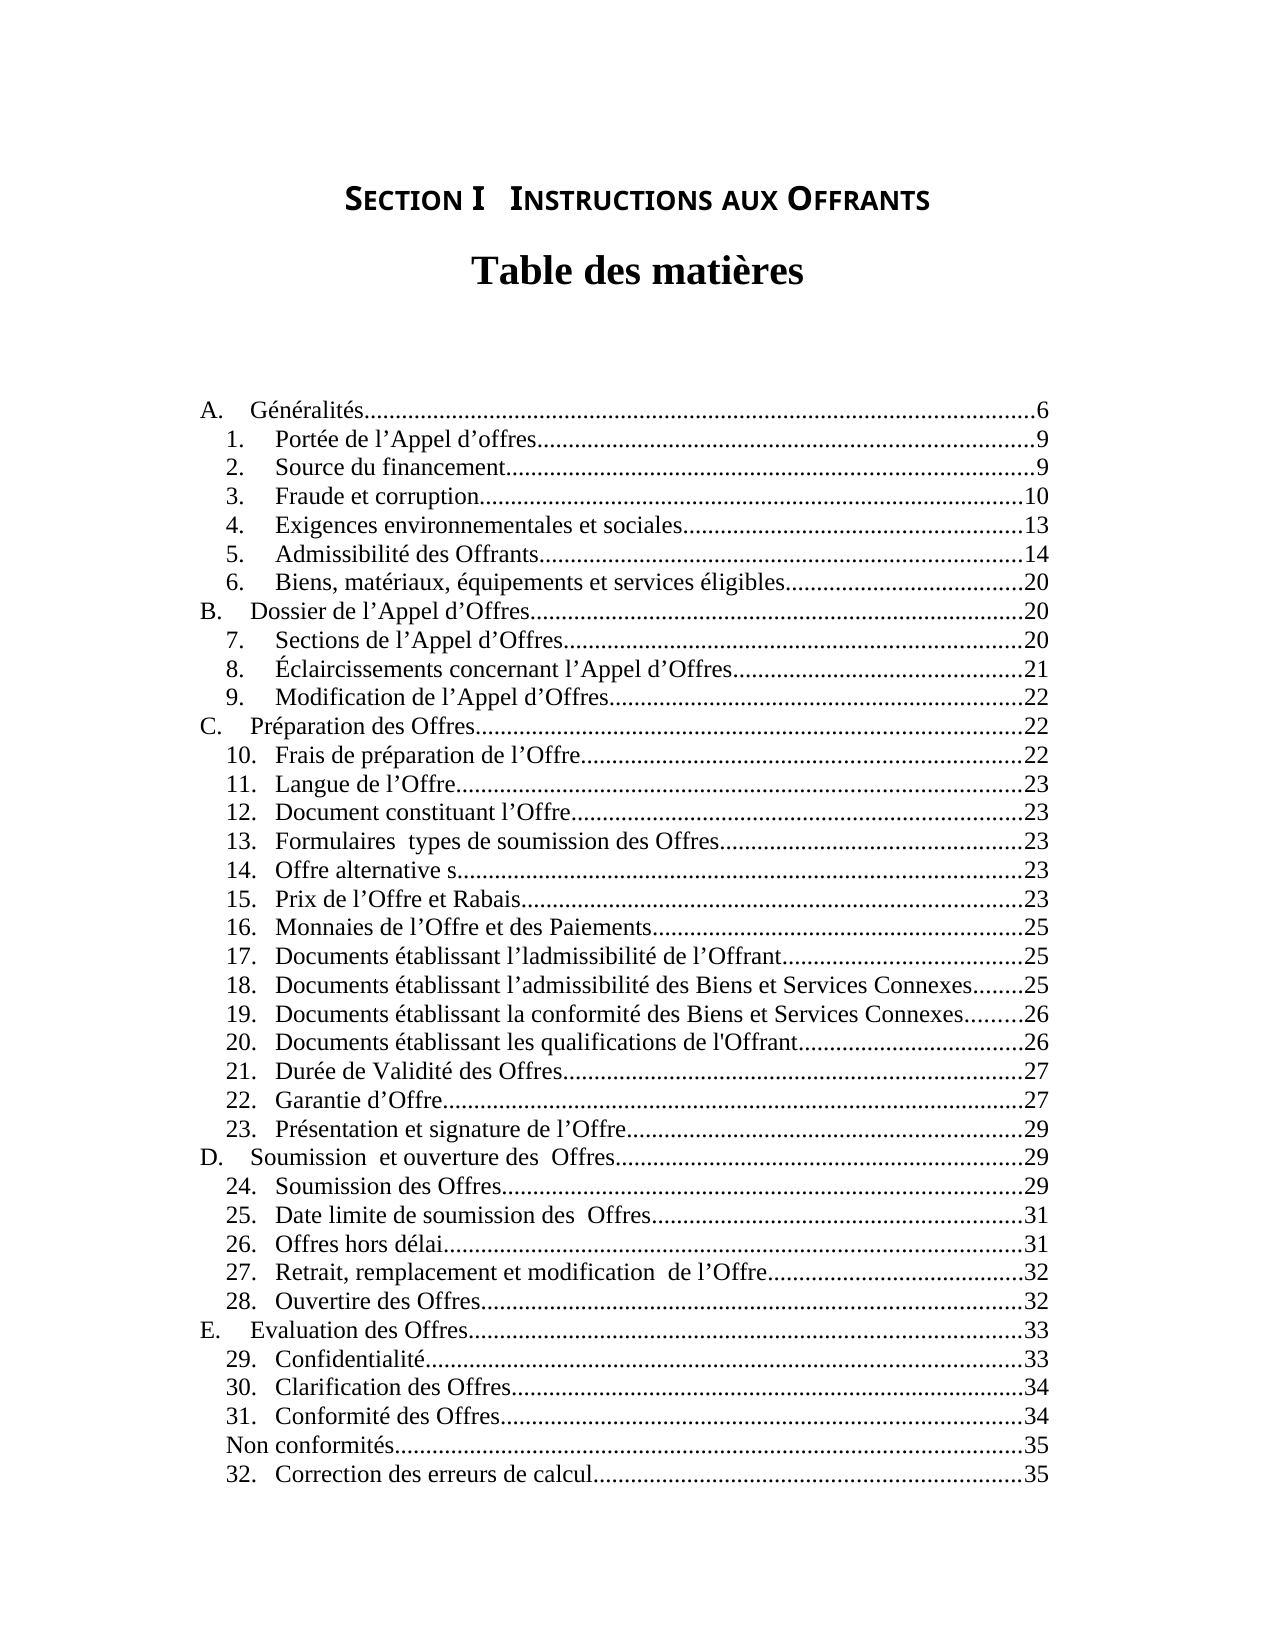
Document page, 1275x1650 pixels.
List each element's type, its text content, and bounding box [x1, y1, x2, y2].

text 2. Source du financement 9 [224, 452, 1124, 481]
text 18. Documents établissant l’admissibilité des Biens et Services Connexes 25 [224, 970, 1124, 999]
text 25. Date limite de soumission des Offres 31 [224, 1200, 1124, 1229]
text 4. Exigences environnementales et sociales 13 [224, 510, 1124, 539]
text 15. Prix de l’Offre et Rabais 23 [224, 884, 1124, 912]
text 30. Clarification des Offres 34 [224, 1372, 1124, 1401]
text 3. Fraude et corruption 10 [224, 481, 1124, 510]
text 7. Sections de l’Appel d’Offres 20 [224, 625, 1124, 654]
text 17. Documents établissant l’ladmissibilité de l’Offrant 25 [224, 941, 1124, 970]
text Non conformités 35 [224, 1430, 1124, 1459]
text E. Evaluation des Offres 33 [199, 1315, 1124, 1344]
text 10. Frais de préparation de l’Offre 22 [224, 740, 1124, 769]
text 1. Portée de l’Appel d’offres 9 [224, 424, 1124, 452]
text D. Soumission et ouverture des Offres 29 [199, 1142, 1124, 1171]
text A. Généralités 6 [199, 395, 1124, 424]
text 11. Langue de l’Offre 23 [224, 769, 1124, 797]
text 29. Confidentialité 33 [224, 1344, 1124, 1372]
text 23. Présentation et signature de l’Offre 29 [224, 1114, 1124, 1142]
text 14. Offre alternative s 23 [224, 855, 1124, 884]
subtitle Section I Instructions aux Offrants [150, 175, 1124, 220]
text 28. Ouvertire des Offres 32 [224, 1286, 1124, 1315]
text 22. Garantie d’Offre 27 [224, 1085, 1124, 1114]
text C. Préparation des Offres 22 [199, 711, 1124, 740]
text 6. Biens, matériaux, équipements et services éligibles 20 [224, 567, 1124, 596]
text 12. Document constituant l’Offre 23 [224, 797, 1124, 826]
subtitle Table des matières [150, 245, 1124, 293]
text 20. Documents établissant les qualifications de l'Offrant 26 [224, 1027, 1124, 1056]
text 26. Offres hors délai 31 [224, 1229, 1124, 1257]
text 31. Conformité des Offres 34 [224, 1401, 1124, 1430]
text 21. Durée de Validité des Offres 27 [224, 1056, 1124, 1085]
text B. Dossier de l’Appel d’Offres 20 [199, 596, 1124, 625]
text 19. Documents établissant la conformité des Biens et Services Connexes 26 [224, 999, 1124, 1027]
text 24. Soumission des Offres 29 [224, 1171, 1124, 1200]
text 5. Admissibilité des Offrants 14 [224, 539, 1124, 567]
text 27. Retrait, remplacement et modification de l’Offre 32 [224, 1257, 1124, 1286]
text 9. Modification de l’Appel d’Offres 22 [224, 682, 1124, 711]
text 16. Monnaies de l’Offre et des Paiements 25 [224, 912, 1124, 941]
text 8. Éclaircissements concernant l’Appel d’Offres 21 [224, 654, 1124, 682]
text 13. Formulaires types de soumission des Offres 23 [224, 826, 1124, 855]
text 32. Correction des erreurs de calcul 35 [224, 1459, 1124, 1487]
